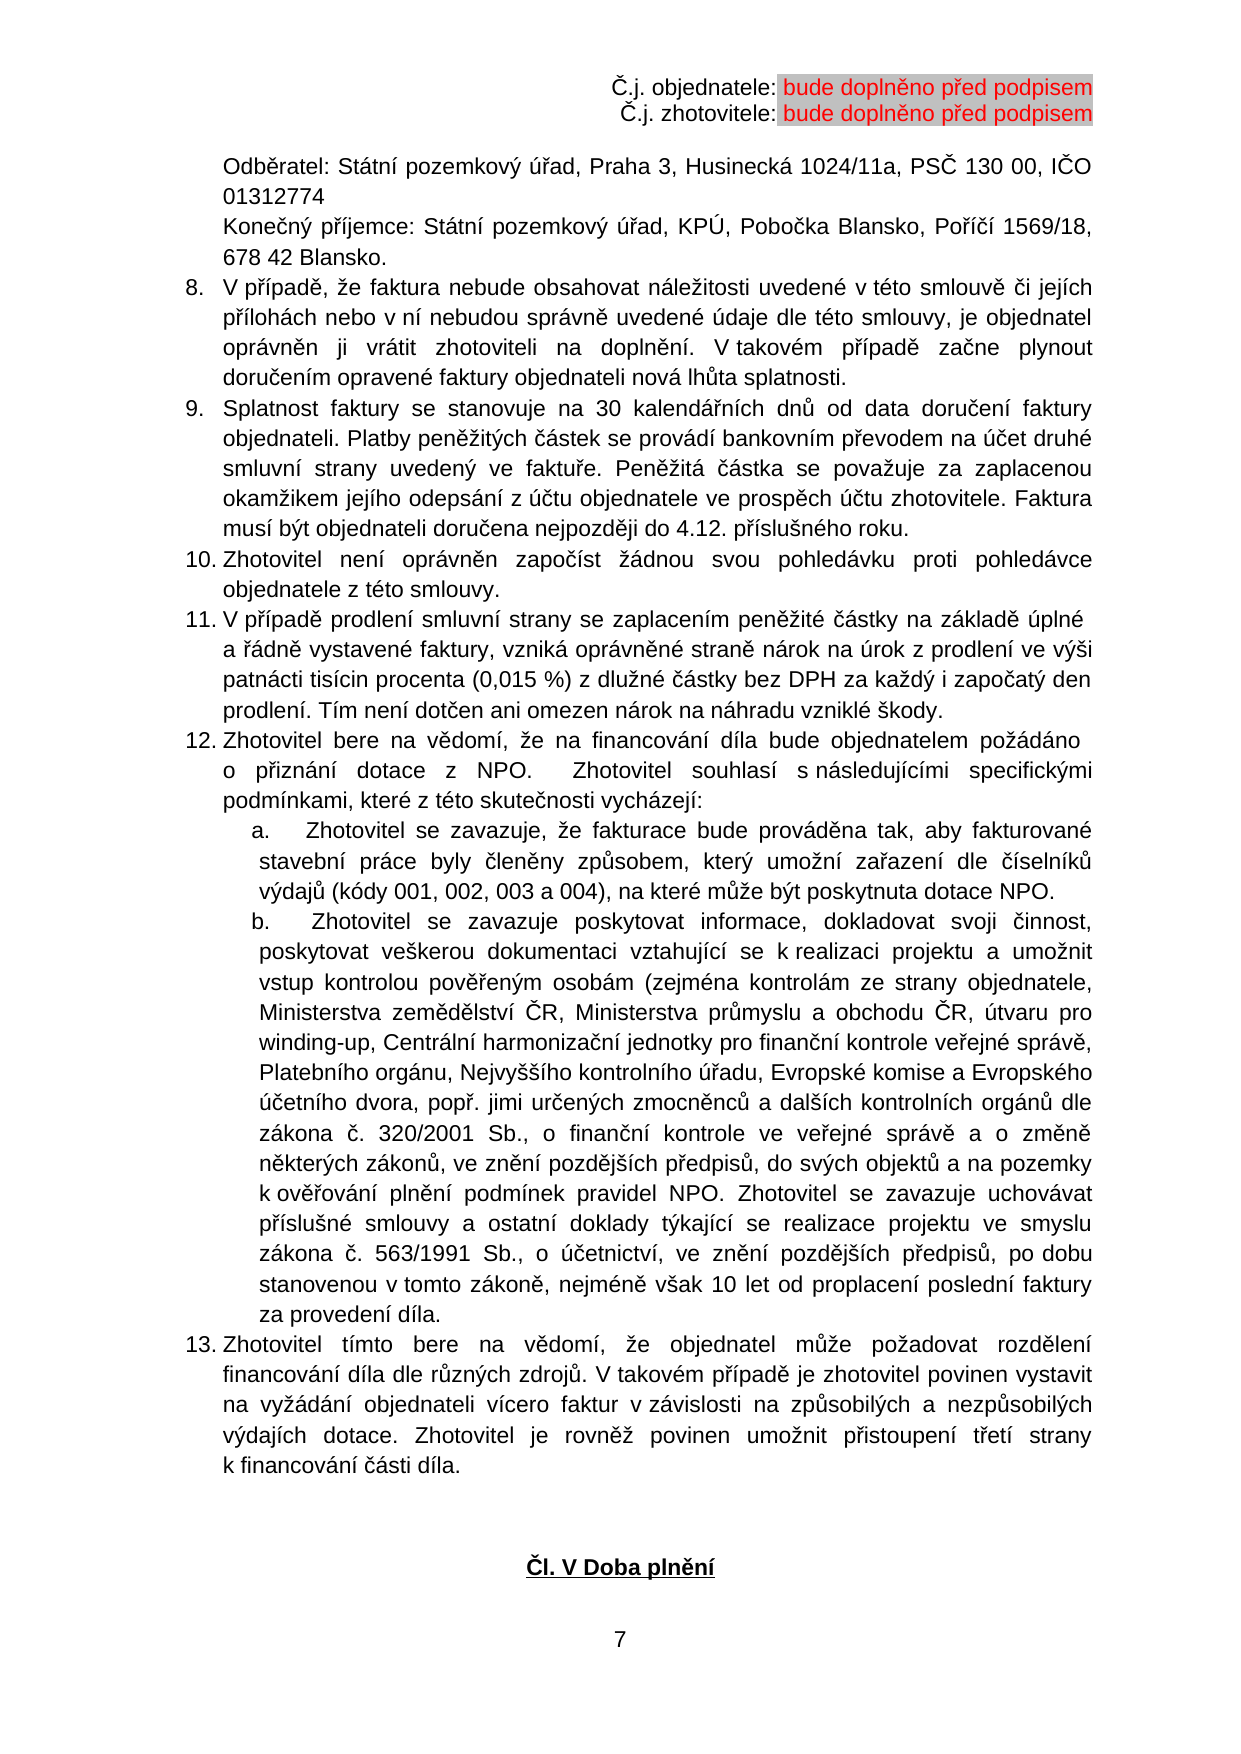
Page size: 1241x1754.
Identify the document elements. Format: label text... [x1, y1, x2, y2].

list Konečný příjemce: Státní pozemkový úřad, KPÚ, Pobočka Blansko, Poříčí 1569/18, 678 42 Blansko. [223, 213, 1093, 270]
list Zhotovitel není oprávněn započíst žádnou svou pohledávku proti pohledávce objednatele z této smlouvy. [185, 546, 1093, 602]
list V případě prodlení smluvní strany se zaplacením peněžité částky na základě úplné a řádně vystavené faktury, vzniká oprávněné straně nárok na úrok z prodlení ve výši patnácti tisícin procenta (0,015 %) z dlužné částky bez DPH za každý i započatý den prodlení. Tím není dotčen ani omezen nárok na náhradu vzniklé škody. [185, 606, 1093, 723]
list V případě, že faktura nebude obsahovat náležitosti uvedené v této smlouvě či jejích přílohách nebo v ní nebudou správně uvedené údaje dle této smlouvy, je objednatel oprávněn ji vrátit zhotoviteli na doplnění. V takovém případě začne plynout doručením opravené faktury objednateli nová lhůta splatnosti. [185, 274, 1093, 391]
list Zhotovitel bere na vědomí, že na financování díla bude objednatelem požádáno o přiznání dotace z NPO. Zhotovitel souhlasí s následujícími specifickými podmínkami, které z této skutečnosti vycházejí: [185, 727, 1093, 813]
list Zhotovitel tímto bere na vědomí, že objednatel může požadovat rozdělení financování díla dle různých zdrojů. V takovém případě je zhotovitel povinen vystavit na vyžádání objednateli vícero faktur v závislosti na způsobilých a nezpůsobilých výdajích dotace. Zhotovitel je rovněž povinen umožnit přistoupení třetí strany k financování části díla. [185, 1331, 1093, 1478]
list Zhotovitel se zavazuje poskytovat informace, dokladovat svoji činnost, poskytovat veškerou dokumentaci vztahující se k realizaci projektu a umožnit vstup kontrolou pověřeným osobám (zejména kontrolám ze strany objednatele, Ministerstva zemědělství ČR, Ministerstva průmyslu a obchodu ČR, útvaru pro winding-up, Centrální harmonizační jednotky pro finanční kontrole veřejné správě, Platebního orgánu, Nejvyššího kontrolního úřadu, Evropské komise a Evropského účetního dvora, popř. jimi určených zmocněnců a dalších kontrolních orgánů dle zákona č. 320/2001 Sb., o finanční kontrole ve veřejné správě a o změně některých zákonů, ve znění pozdějších předpisů, do svých objektů a na pozemky k ověřování plnění podmínek pravidel NPO. Zhotovitel se zavazuje uchovávat příslušné smlouvy a ostatní doklady týkající se realizace projektu ve smyslu zákona č. 563/1991 Sb., o účetnictví, ve znění pozdějších předpisů, po dobu stanovenou v tomto zákoně, nejméně však 10 let od proplacení poslední faktury za provedení díla. [251, 908, 1093, 1327]
list Odběratel: Státní pozemkový úřad, Praha 3, Husinecká 1024/11a, PSČ 130 00, IČO 01312774 [223, 153, 1093, 209]
list Splatnost faktury se stanovuje na 30 kalendářních dnů od data doručení faktury objednateli. Platby peněžitých částek se provádí bankovním převodem na účet druhé smluvní strany uvedený ve faktuře. Peněžitá částka se považuje za zaplacenou okamžikem jejího odepsání z účtu objednatele ve prospěch účtu zhotovitele. Faktura musí být objednateli doručena nejpozději do 4.12. příslušného roku. [185, 394, 1093, 542]
list Zhotovitel se zavazuje, že fakturace bude prováděna tak, aby fakturované stavební práce byly členěny způsobem, který umožní zařazení dle číselníků výdajů (kódy 001, 002, 003 a 004), na které může být poskytnuta dotace NPO. [251, 817, 1093, 904]
text Čl. V Doba plnění [148, 1554, 1093, 1580]
